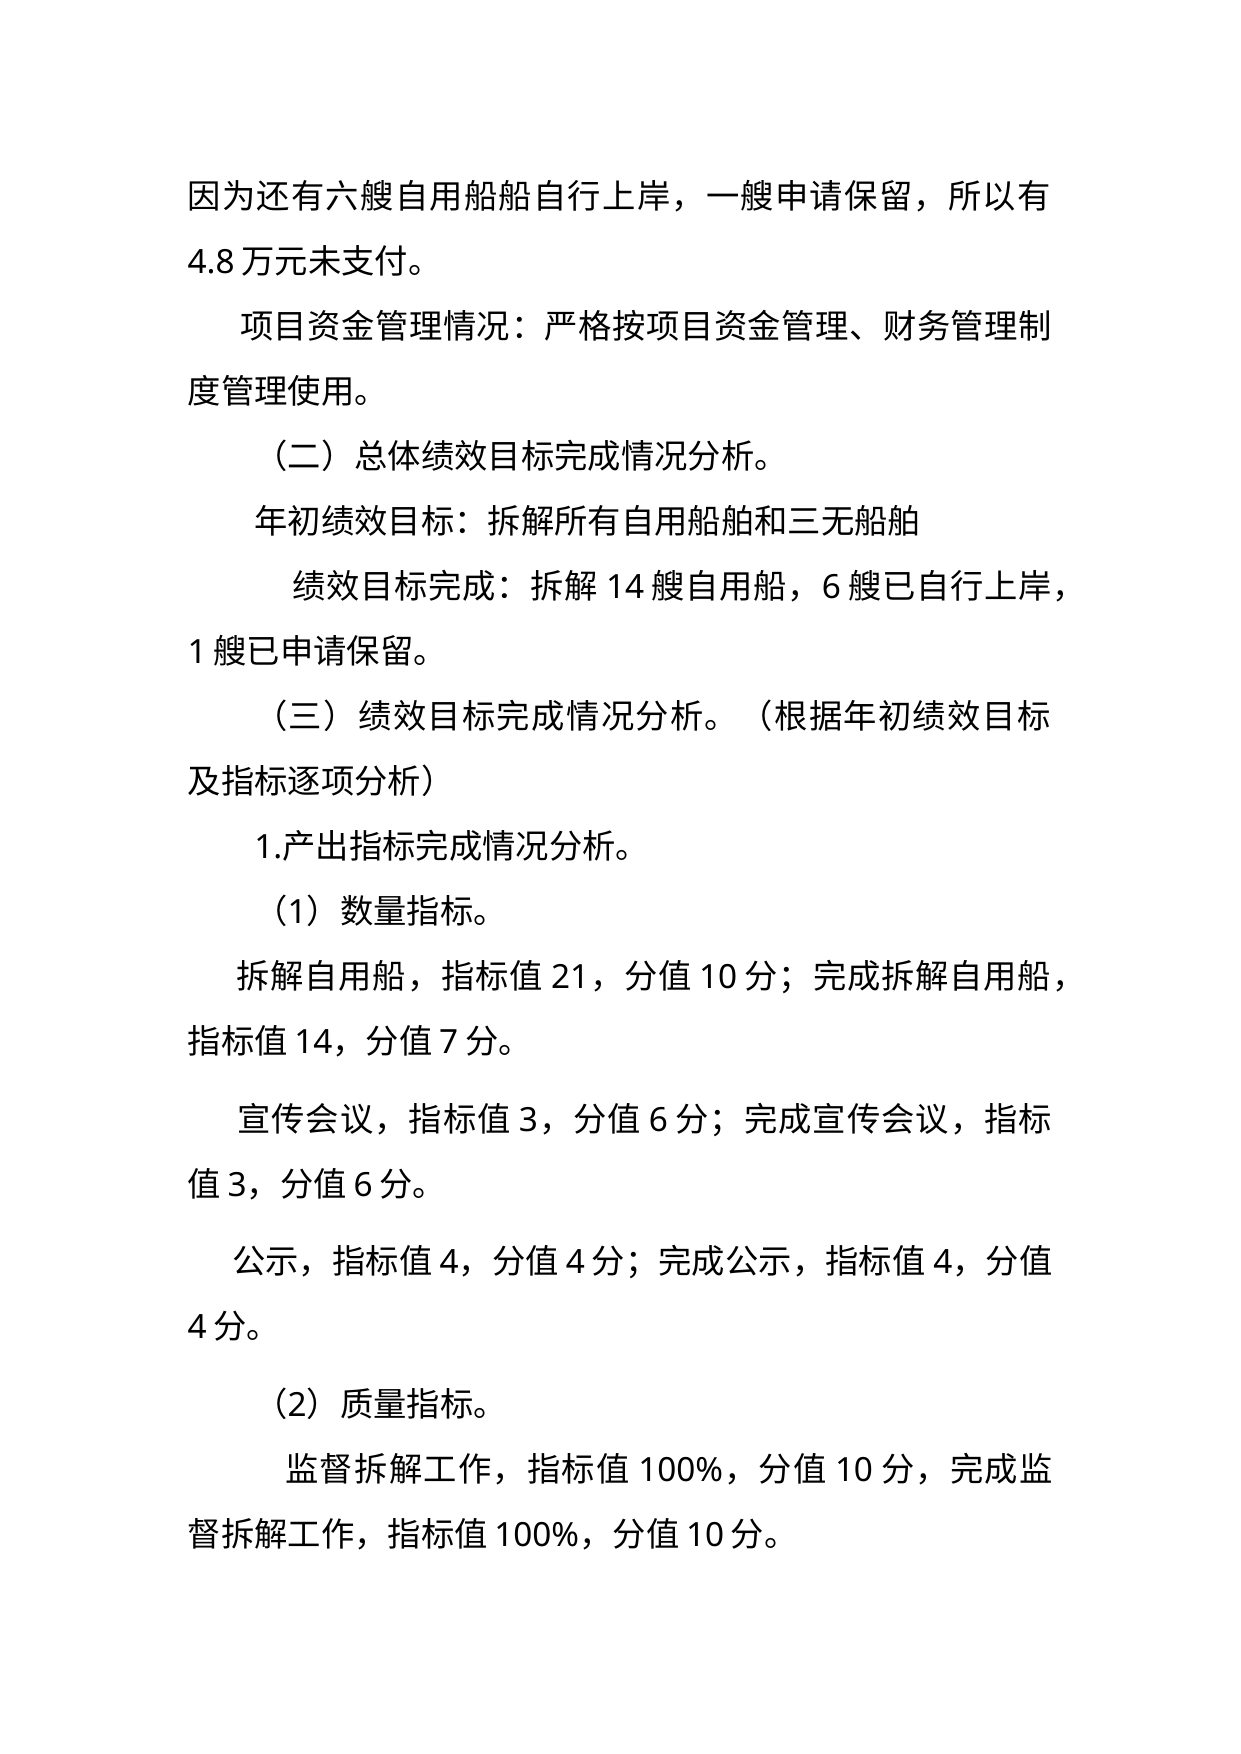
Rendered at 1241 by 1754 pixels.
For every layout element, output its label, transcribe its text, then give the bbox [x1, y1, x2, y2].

list 质量指标。 [187, 1369, 1053, 1434]
text 1.产出指标完成情况分析。 [187, 812, 1053, 877]
text （三）绩效目标完成情况分析。（根据年初绩效目标及指标逐项分析） [187, 682, 1053, 812]
text 宣传会议，指标值3，分值6分；完成宣传会议，指标值3，分值6分。 [187, 1084, 1053, 1214]
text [187, 162, 1053, 292]
text 项目资金管理情况：严格按项目资金管理、财务管理制度管理使用。 [187, 292, 1053, 422]
text 拆解自用船，指标值21，分值10分；完成拆解自用船，指标值14，分值7分。 [187, 942, 1053, 1072]
text （1）数量指标。 [187, 877, 1053, 942]
text 年初绩效目标：拆解所有自用船舶和三无船舶 [187, 487, 1053, 552]
text 绩效目标完成：拆解14艘自用船，6艘已自行上岸，1艘已申请保留。 [187, 552, 1053, 682]
text 公示，指标值4，分值4分；完成公示，指标值4，分值4分。 [187, 1227, 1053, 1357]
list 监督拆解工作，指标值100%，分值10分，完成监督拆解工作，指标值100%，分值10分。 [187, 1434, 1053, 1564]
list 总体绩效目标完成情况分析。 [187, 422, 1053, 487]
